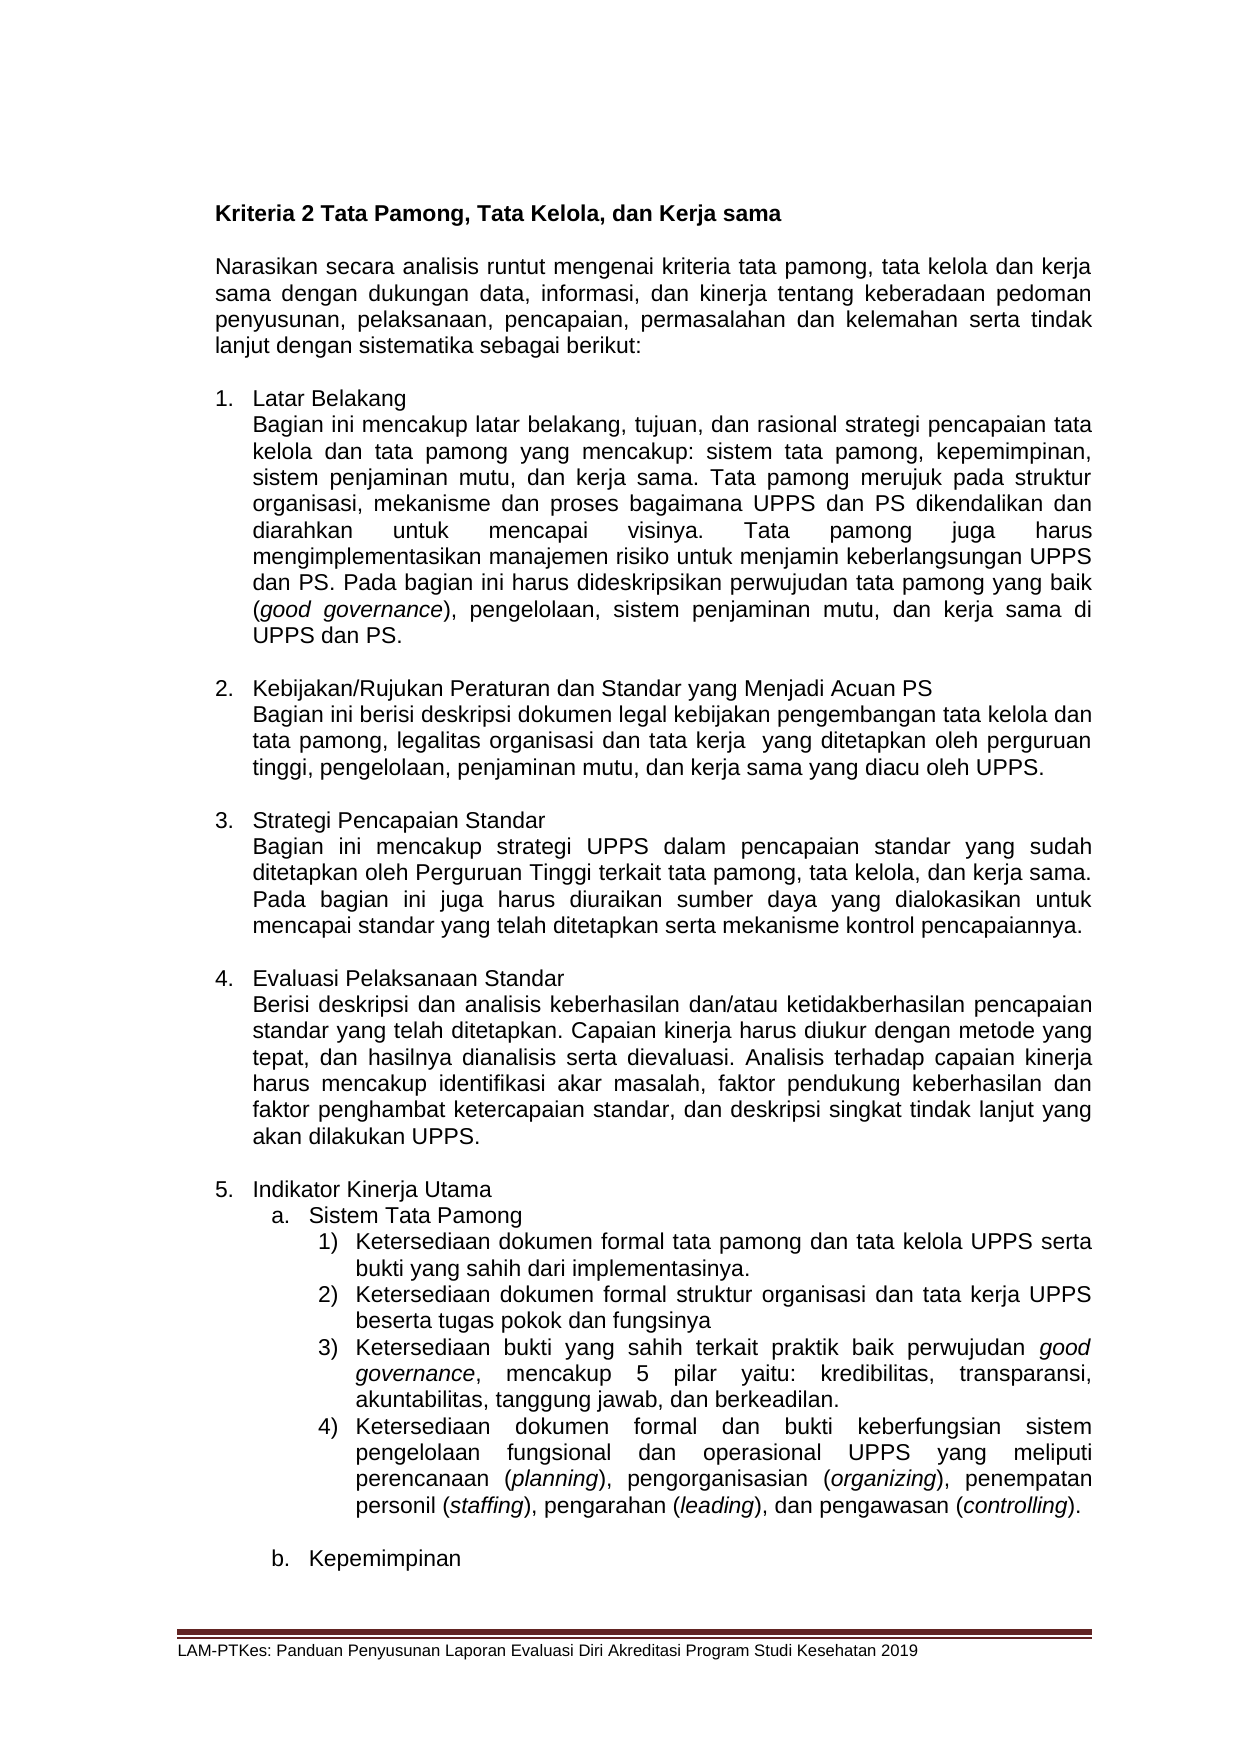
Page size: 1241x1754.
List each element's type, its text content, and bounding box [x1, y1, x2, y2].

text Bagian ini mencakup strategi UPPS dalam pencapaian standar yang sudah ditetapkan oleh Perguruan Tinggi terkait tata pamong, tata kelola, dan kerja sama. Pada bagian ini juga harus diuraikan sumber daya yang dialokasikan untuk mencapai standar yang telah ditetapkan serta mekanisme kontrol pencapaiannya. [252, 833, 1092, 938]
list Ketersediaan dokumen formal struktur organisasi dan tata kerja UPPS beserta tugas pokok dan fungsinya [318, 1281, 1092, 1334]
list Ketersediaan bukti yang sahih terkait praktik baik perwujudan good governance, mencakup 5 pilar yaitu: kredibilitas, transparansi, akuntabilitas, tanggung jawab, dan berkeadilan. [318, 1334, 1092, 1413]
subtitle Kriteria 2 Tata Pamong, Tata Kelola, dan Kerja sama [215, 200, 1092, 227]
list Strategi Pencapaian Standar [215, 807, 1092, 833]
text Bagian ini berisi deskripsi dokumen legal kebijakan pengembangan tata kelola dan tata pamong, legalitas organisasi dan tata kerja yang ditetapkan oleh perguruan tinggi, pengelolaan, penjaminan mutu, dan kerja sama yang diacu oleh UPPS. [252, 701, 1092, 780]
text Bagian ini mencakup latar belakang, tujuan, dan rasional strategi pencapaian tata kelola dan tata pamong yang mencakup: sistem tata pamong, kepemimpinan, sistem penjaminan mutu, dan kerja sama. Tata pamong merujuk pada struktur organisasi, mekanisme dan proses bagaimana UPPS dan PS dikendalikan dan diarahkan untuk mencapai visinya. Tata pamong juga harus mengimplementasikan manajemen risiko untuk menjamin keberlangsungan UPPS dan PS. Pada bagian ini harus dideskripsikan perwujudan tata pamong yang baik (good governance), pengelolaan, sistem penjaminan mutu, dan kerja sama di UPPS dan PS. [252, 411, 1092, 648]
list Evaluasi Pelaksanaan Standar [215, 965, 1092, 991]
list Sistem Tata Pamong [271, 1202, 1092, 1228]
list Indikator Kinerja Utama [215, 1176, 1092, 1202]
list Latar Belakang [215, 385, 1092, 411]
list Ketersediaan dokumen formal tata pamong dan tata kelola UPPS serta bukti yang sahih dari implementasinya. [318, 1228, 1092, 1281]
text Berisi deskripsi dan analisis keberhasilan dan/atau ketidakberhasilan pencapaian standar yang telah ditetapkan. Capaian kinerja harus diukur dengan metode yang tepat, dan hasilnya dianalisis serta dievaluasi. Analisis terhadap capaian kinerja harus mencakup identifikasi akar masalah, faktor pendukung keberhasilan dan faktor penghambat ketercapaian standar, dan deskripsi singkat tindak lanjut yang akan dilakukan UPPS. [252, 991, 1092, 1149]
text Narasikan secara analisis runtut mengenai kriteria tata pamong, tata kelola dan kerja sama dengan dukungan data, informasi, dan kinerja tentang keberadaan pedoman penyusunan, pelaksanaan, pencapaian, permasalahan dan kelemahan serta tindak lanjut dengan sistematika sebagai berikut: [215, 253, 1092, 358]
list Kepemimpinan [271, 1544, 1092, 1571]
list Kebijakan/Rujukan Peraturan dan Standar yang Menjadi Acuan PS [215, 675, 1092, 701]
list Ketersediaan dokumen formal dan bukti keberfungsian sistem pengelolaan fungsional dan operasional UPPS yang meliputi perencanaan (planning), pengorganisasian (organizing), penempatan personil (staffing), pengarahan (leading), dan pengawasan (controlling). [318, 1413, 1092, 1518]
